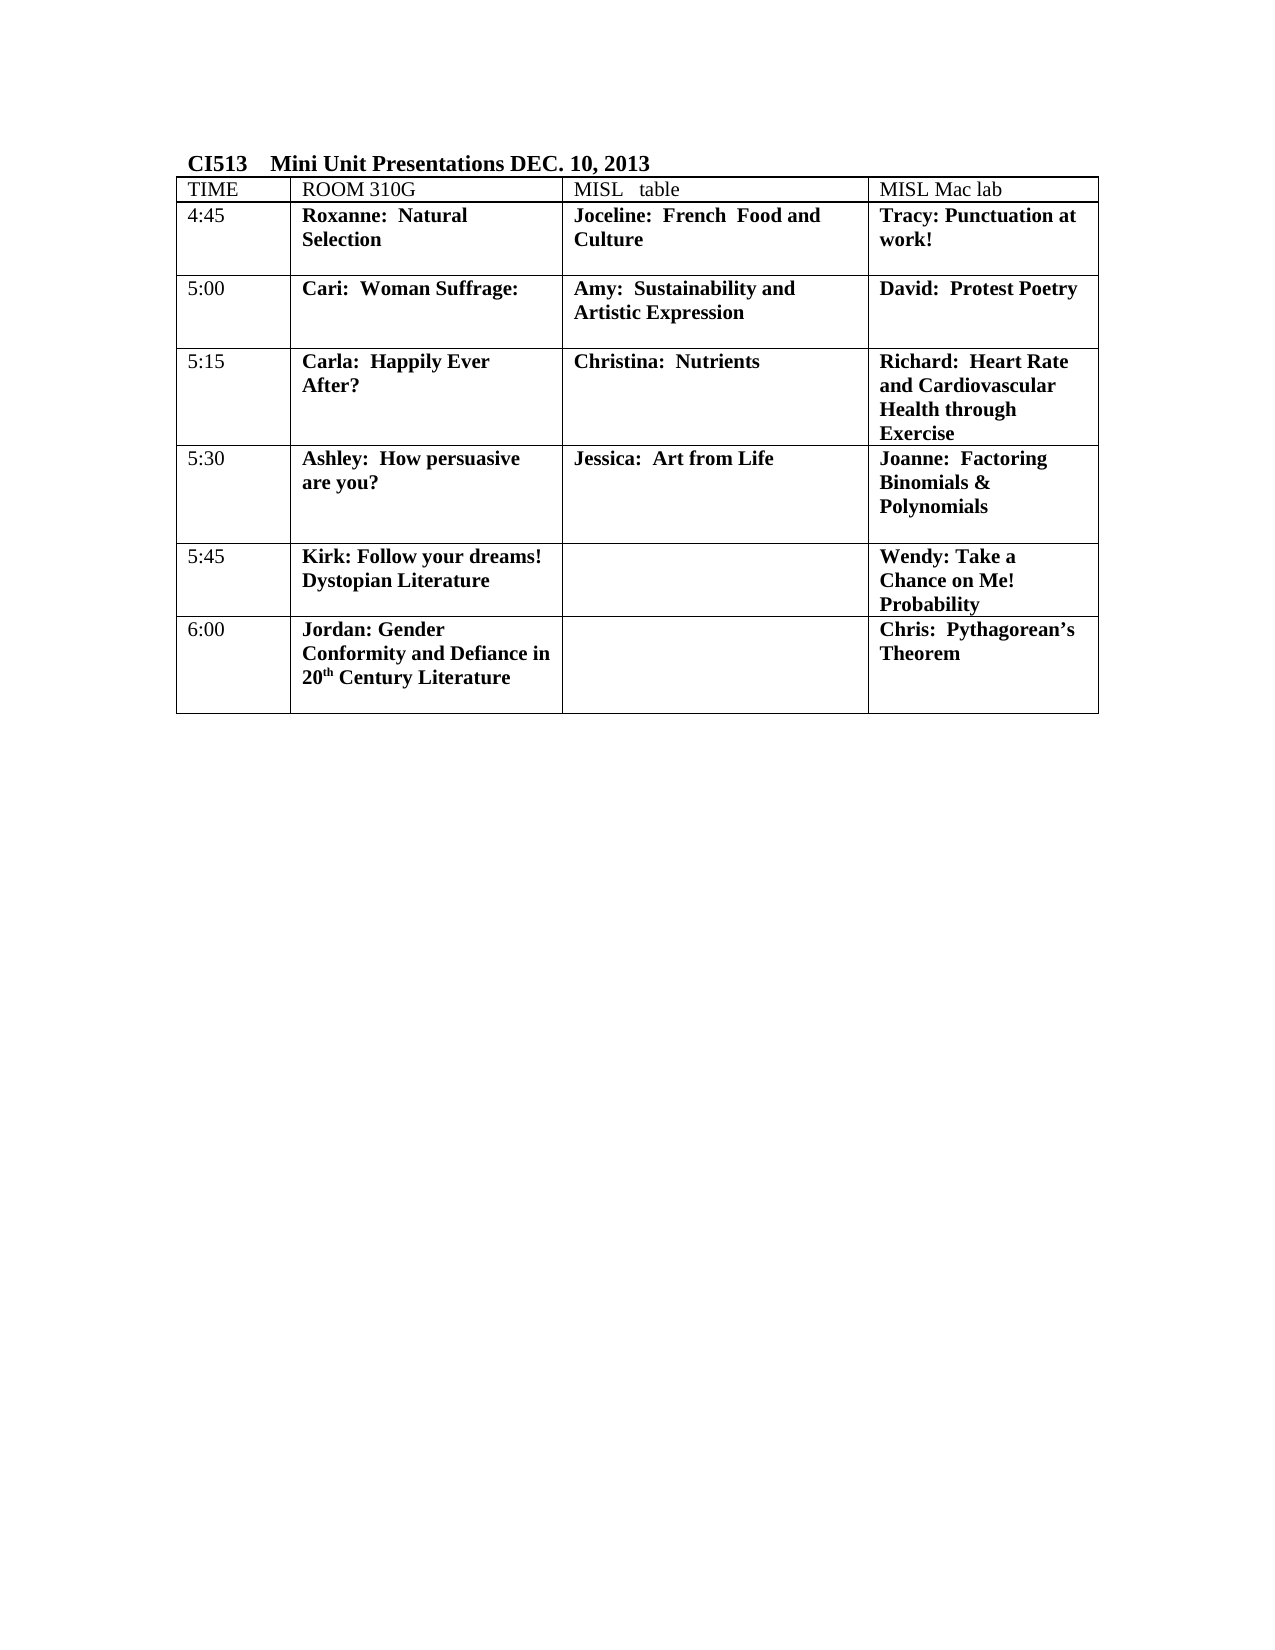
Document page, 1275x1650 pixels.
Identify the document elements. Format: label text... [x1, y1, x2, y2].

table_cell Cari: Woman Suffrage: [291, 276, 562, 348]
table_cell Jordan: Gender Conformity and Defiance in 20th Century Literature [291, 617, 562, 713]
table_cell 5:15 [177, 349, 290, 445]
table_cell Wendy: Take a Chance on Me! Probability [869, 544, 1098, 616]
table_cell [563, 617, 868, 713]
table_cell Jessica: Art from Life [563, 446, 868, 542]
table_cell Christina: Nutrients [563, 349, 868, 445]
table_cell Ashley: How persuasive are you? [291, 446, 562, 542]
table_cell 5:30 [177, 446, 290, 542]
table_header TIME [177, 178, 290, 201]
table_header MISL Mac lab [869, 178, 1098, 201]
table_header MISL table [563, 178, 868, 201]
table_cell Amy: Sustainability and Artistic Expression [563, 276, 868, 348]
table_cell Chris: Pythagorean’s Theorem [869, 617, 1098, 713]
table_cell 6:00 [177, 617, 290, 713]
table_cell 5:00 [177, 276, 290, 348]
table_cell Richard: Heart Rate and Cardiovascular Health through Exercise [869, 349, 1098, 445]
table_cell Kirk: Follow your dreams! Dystopian Literature [291, 544, 562, 616]
table_cell Joceline: French Food and Culture [563, 203, 868, 275]
table_cell 5:45 [177, 544, 290, 616]
table_cell Roxanne: Natural Selection [291, 203, 562, 275]
table_header ROOM 310G [291, 178, 562, 201]
table_cell [563, 544, 868, 616]
table_cell 4:45 [177, 203, 290, 275]
table_cell Tracy: Punctuation at work! [869, 203, 1098, 275]
table_cell David: Protest Poetry [869, 276, 1098, 348]
text CI513 Mini Unit Presentations DEC. 10, 2013 [187, 150, 1087, 176]
table_cell Joanne: Factoring Binomials & Polynomials [869, 446, 1098, 542]
table_cell Carla: Happily Ever After? [291, 349, 562, 445]
